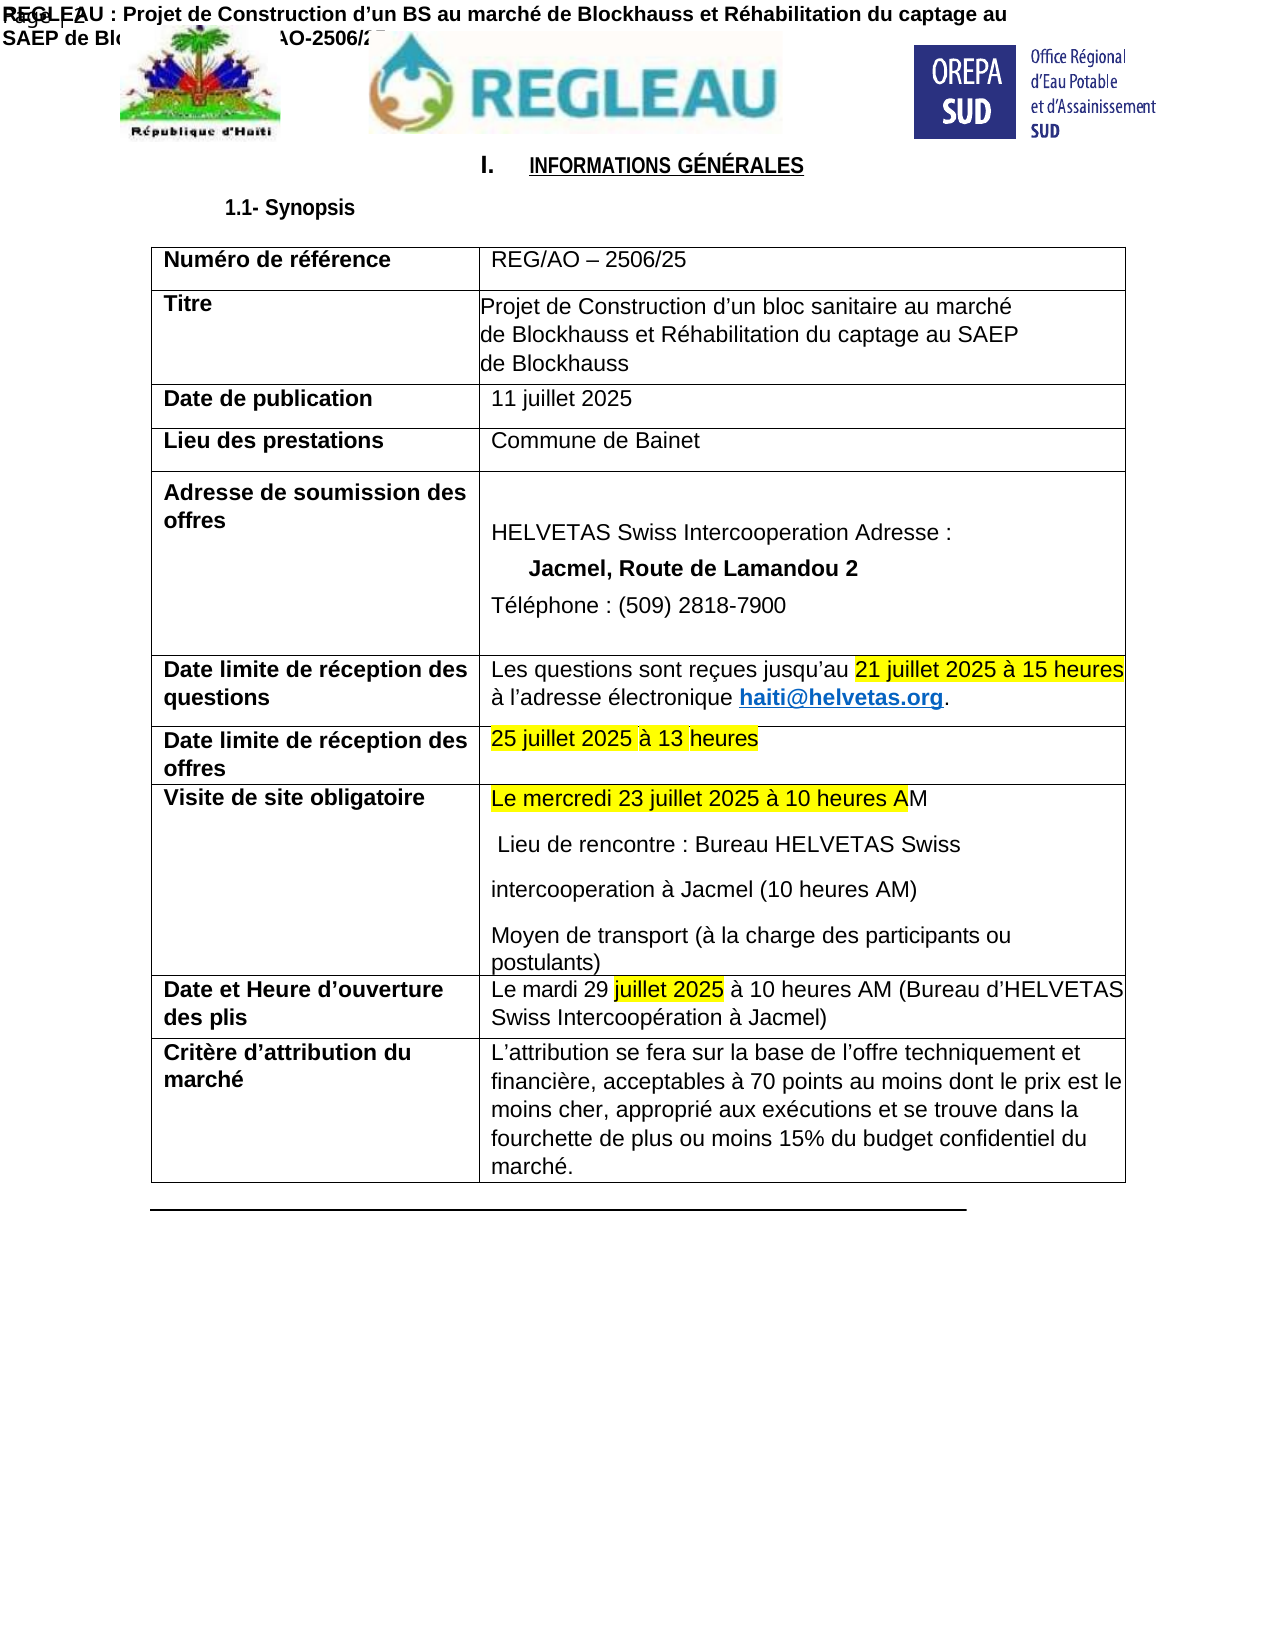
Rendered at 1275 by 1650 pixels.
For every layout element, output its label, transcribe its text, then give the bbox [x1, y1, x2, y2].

picture [120, 25, 281, 142]
table_cell HELVETAS Swiss Intercooperation Adresse : Jacmel, Route de Lamandou 2 Téléphone : (509) 2818-7900 [480, 472, 1125, 654]
table_cell Le mardi 29 juillet 2025 à 10 heures AM (Bureau d’HELVETAS Swiss Intercoopération à Jacmel) [480, 976, 1125, 1038]
subtitle 1.1- Synopsis [225, 193, 1237, 220]
table_header Numéro de référence [152, 248, 479, 290]
table_cell Les questions sont reçues jusqu’au 21 juillet 2025 à 15 heures à l’adresse électronique haiti@helvetas.org. [480, 656, 1125, 726]
table_cell Le mercredi 23 juillet 2025 à 10 heures AM Lieu de rencontre : Bureau HELVETAS Swiss intercooperation à Jacmel (10 heures AM) Moyen de transport (à la charge des participants ou postulants) [480, 785, 1125, 975]
subtitle INFORMATIONS GÉNÉRALES [480, 150, 1237, 179]
table_cell 11 juillet 2025 [480, 385, 1125, 428]
table_header REG/AO – 2506/25 [480, 248, 1125, 290]
table_cell Critère d’attribution du marché [152, 1039, 479, 1182]
table_cell Projet de Construction d’un bloc sanitaire au marché de Blockhauss et Réhabilitation du captage au SAEP de Blockhauss [480, 291, 1125, 384]
table_cell Adresse de soumission des offres [152, 472, 479, 654]
table_cell Date de publication [152, 385, 479, 428]
picture [368, 31, 783, 134]
table_cell Date limite de réception des offres [152, 727, 479, 784]
table_cell Visite de site obligatoire [152, 785, 479, 975]
table_cell Lieu des prestations [152, 429, 479, 471]
table_cell Date et Heure d’ouverture des plis [152, 976, 479, 1038]
table_cell 25 juillet 2025 à 13 heures [480, 727, 1125, 784]
table_cell Date limite de réception des questions [152, 656, 479, 726]
table_cell L’attribution se fera sur la base de l’offre techniquement et financière, acceptables à 70 points au moins dont le prix est le moins cher, approprié aux exécutions et se trouve dans la fourchette de plus ou moins 15% du budget confidentiel du marché. [480, 1039, 1125, 1182]
table_cell Titre [152, 291, 479, 384]
table_cell Commune de Bainet [480, 429, 1125, 471]
